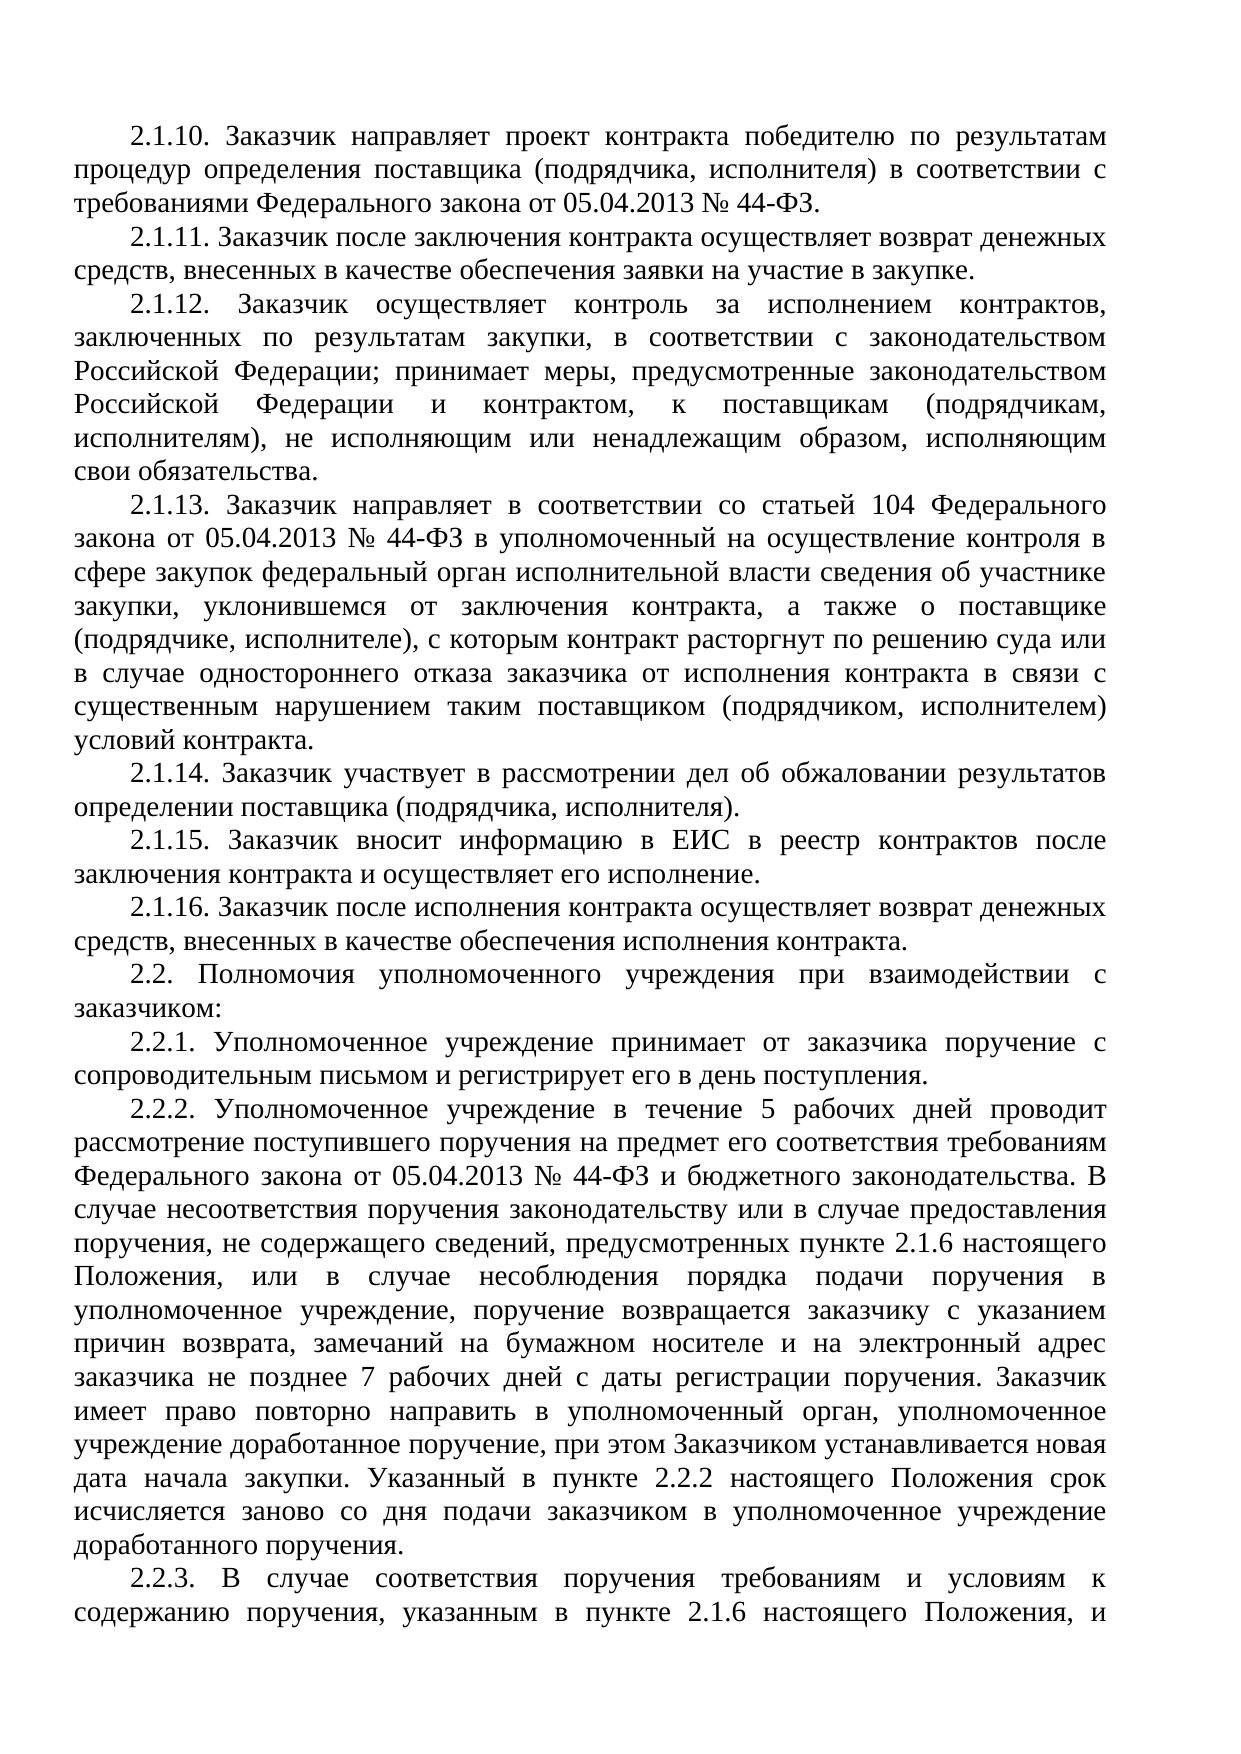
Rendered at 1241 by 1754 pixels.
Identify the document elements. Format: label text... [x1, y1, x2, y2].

text 2.2. Полномочия уполномоченного учреждения при взаимодействии с заказчиком: [74, 957, 1107, 1024]
text 2.2.2. Уполномоченное учреждение в течение 5 рабочих дней проводит рассмотрение поступившего поручения на предмет его соответствия требованиям Федерального закона от 05.04.2013 № 44-ФЗ и бюджетного законодательства. В случае несоответствия поручения законодательству или в случае предоставления поручения, не содержащего сведений, предусмотренных пункте 2.1.6 настоящего Положения, или в случае несоблюдения порядка подачи поручения в уполномоченное учреждение, поручение возвращается заказчику с указанием причин возврата, замечаний на бумажном носителе и на электронный адрес заказчика не позднее 7 рабочих дней с даты регистрации поручения. Заказчик имеет право повторно направить в уполномоченный орган, уполномоченное учреждение доработанное поручение, при этом Заказчиком устанавливается новая дата начала закупки. Указанный в пункте 2.2.2 настоящего Положения срок исчисляется заново со дня подачи заказчиком в уполномоченное учреждение доработанного поручения. [74, 1091, 1107, 1560]
text 2.2.1. Уполномоченное учреждение принимает от заказчика поручение с сопроводительным письмом и регистрирует его в день поступления. [74, 1024, 1107, 1091]
text 2.1.10. Заказчик направляет проект контракта победителю по результатам процедур определения поставщика (подрядчика, исполнителя) в соответствии с требованиями Федерального закона от 05.04.2013 № 44-ФЗ. [74, 118, 1107, 219]
text 2.1.15. Заказчик вносит информацию в ЕИС в реестр контрактов после заключения контракта и осуществляет его исполнение. [74, 822, 1107, 889]
text 2.1.12. Заказчик осуществляет контроль за исполнением контрактов, заключенных по результатам закупки, в соответствии с законодательством Российской Федерации; принимает меры, предусмотренные законодательством Российской Федерации и контрактом, к поставщикам (подрядчикам, исполнителям), не исполняющим или ненадлежащим образом, исполняющим свои обязательства. [74, 286, 1107, 487]
text 2.1.13. Заказчик направляет в соответствии со статьей 104 Федерального закона от 05.04.2013 № 44-ФЗ в уполномоченный на осуществление контроля в сфере закупок федеральный орган исполнительной власти сведения об участнике закупки, уклонившемся от заключения контракта, а также о поставщике (подрядчике, исполнителе), с которым контракт расторгнут по решению суда или в случае одностороннего отказа заказчика от исполнения контракта в связи с существенным нарушением таким поставщиком (подрядчиком, исполнителем) условий контракта. [74, 487, 1107, 755]
text 2.1.11. Заказчик после заключения контракта осуществляет возврат денежных средств, внесенных в качестве обеспечения заявки на участие в закупке. [74, 219, 1107, 286]
text 2.1.16. Заказчик после исполнения контракта осуществляет возврат денежных средств, внесенных в качестве обеспечения исполнения контракта. [74, 889, 1107, 957]
text 2.1.14. Заказчик участвует в рассмотрении дел об обжаловании результатов определении поставщика (подрядчика, исполнителя). [74, 755, 1107, 822]
